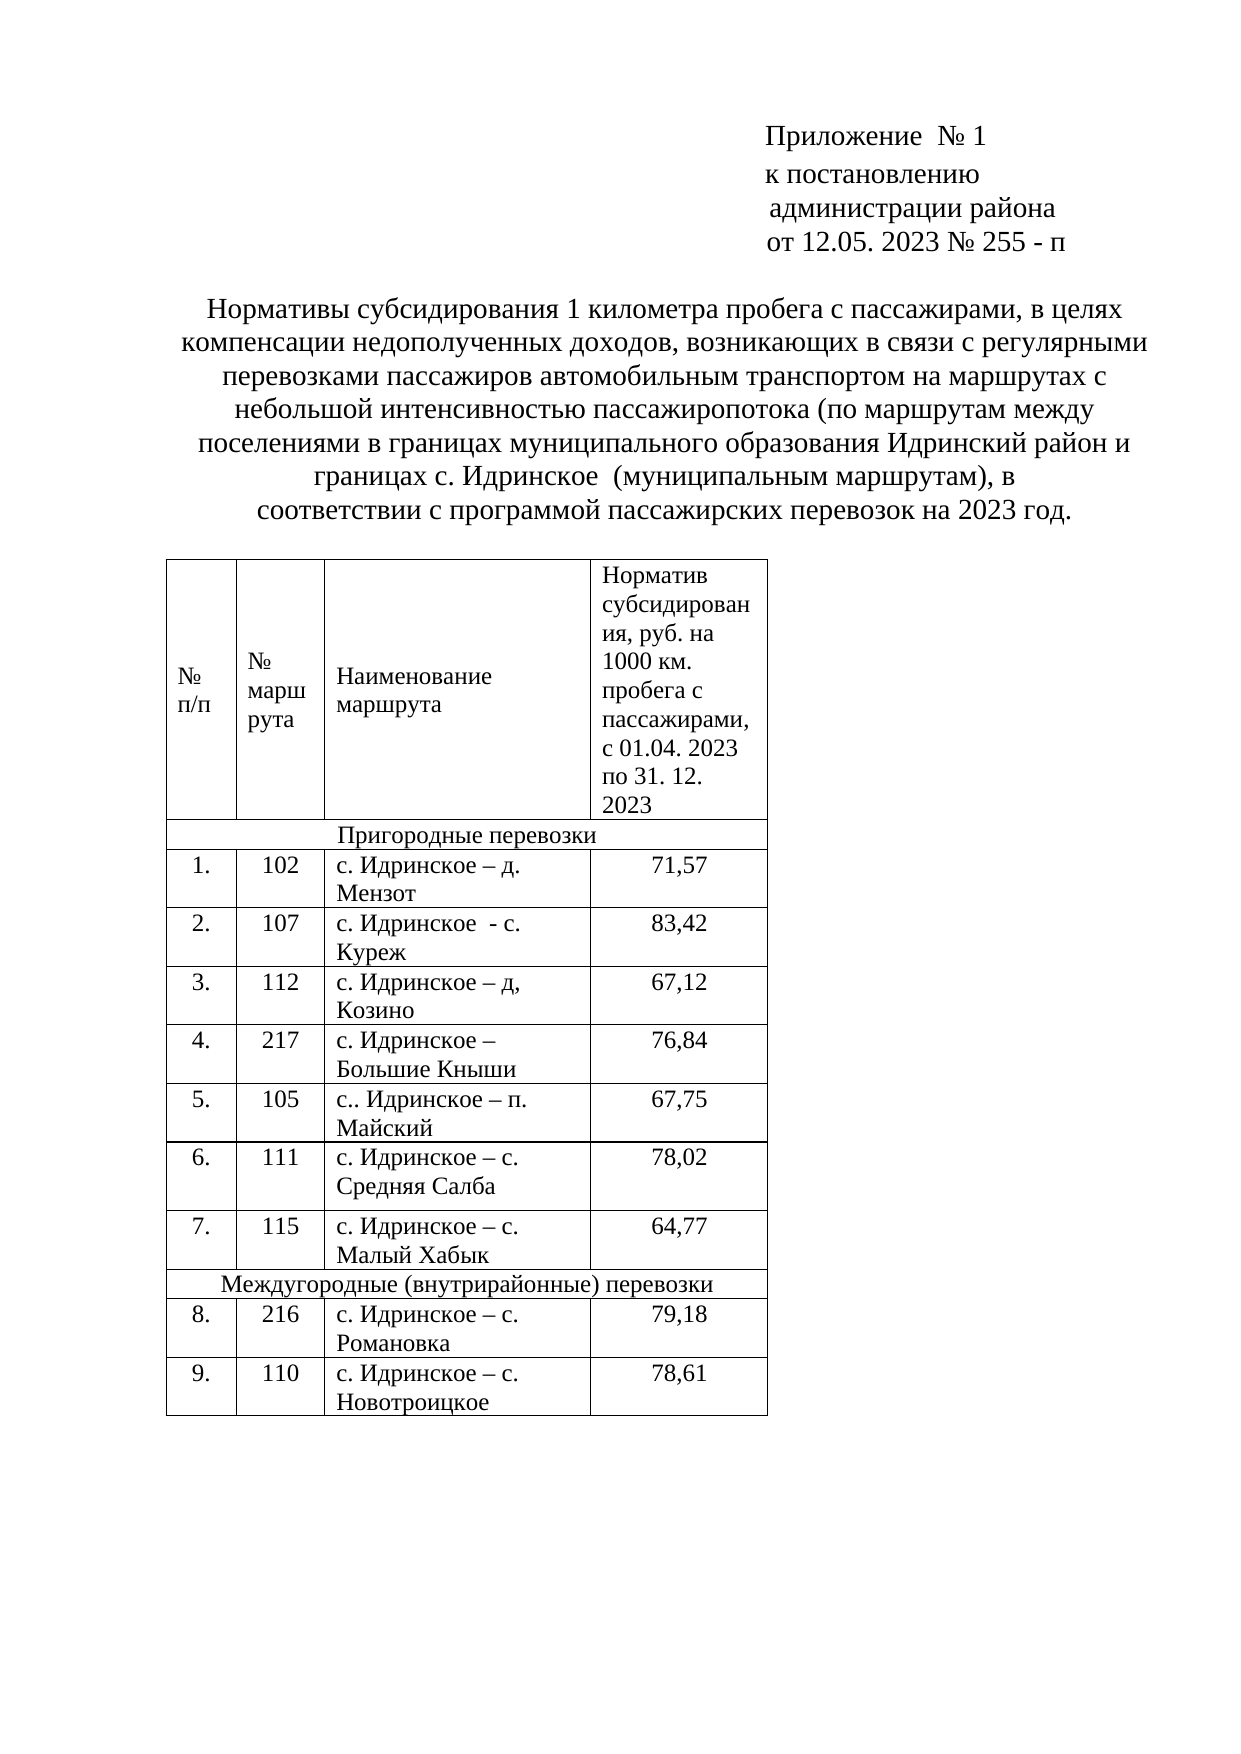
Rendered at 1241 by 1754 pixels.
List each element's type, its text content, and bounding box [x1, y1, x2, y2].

table_cell 3. [167, 967, 236, 1024]
text от 12.05. 2023 № 255 - п [177, 224, 1152, 257]
table_cell 7. [167, 1211, 236, 1268]
table_header Наименование маршрута [325, 560, 590, 819]
table_header № маршрута [237, 560, 324, 819]
table_cell 216 [237, 1299, 324, 1357]
table_cell с. Идринское – с. Романовка [325, 1299, 590, 1357]
text соответствии с программой пассажирских перевозок на 2023 год. [177, 492, 1152, 526]
table_cell 67,75 [591, 1084, 767, 1141]
table_cell 78,61 [591, 1358, 767, 1415]
table_cell 2. [167, 908, 236, 966]
table_cell с. Идринское – Большие Кныши [325, 1025, 590, 1083]
table_cell 71,57 [591, 850, 767, 907]
table_cell 67,12 [591, 967, 767, 1024]
table_cell 105 [237, 1084, 324, 1141]
text администрации района [177, 190, 1152, 224]
table_cell 83,42 [591, 908, 767, 966]
table_cell с.. Идринское – п. Майский [325, 1084, 590, 1141]
table_cell с. Идринское – с. Малый Хабык [325, 1211, 590, 1268]
table_cell 102 [237, 850, 324, 907]
table_cell 217 [237, 1025, 324, 1083]
table_cell с. Идринское – д, Козино [325, 967, 590, 1024]
table_cell 9. [167, 1358, 236, 1415]
table_cell 110 [237, 1358, 324, 1415]
table_cell с. Идринское – д. Мензот [325, 850, 590, 907]
table_cell 112 [237, 967, 324, 1024]
table_cell 78,02 [591, 1143, 767, 1210]
table_header Норматив субсидирования, руб. на 1000 км. пробега с пассажирами, с 01.04. 2023 по 31. 12. 2023 [591, 560, 767, 819]
table_cell 79,18 [591, 1299, 767, 1357]
table_cell 5. [167, 1084, 236, 1141]
table_cell 64,77 [591, 1211, 767, 1268]
text к постановлению [177, 157, 1152, 190]
table_cell 8. [167, 1299, 236, 1357]
table_cell 115 [237, 1211, 324, 1268]
table_cell Пригородные перевозки [167, 820, 767, 849]
table_cell Междугородные (внутрирайонные) перевозки [167, 1270, 767, 1298]
text Нормативы субсидирования 1 километра пробега с пассажирами, в целях компенсации недополученных доходов, возникающих в связи с регулярными перевозками пассажиров автомобильным транспортом на маршрутах с небольшой интенсивностью пассажиропотока (по маршрутам между поселениями в границах муниципального образования Идринский район и границах с. Идринское (муниципальным маршрутам), в [177, 291, 1152, 492]
table_cell 107 [237, 908, 324, 966]
table_cell 111 [237, 1143, 324, 1210]
table_cell 76,84 [591, 1025, 767, 1083]
table_cell с. Идринское – с. Новотроицкое [325, 1358, 590, 1415]
text Приложение № 1 [177, 118, 1152, 152]
table_cell 6. [167, 1143, 236, 1210]
table_cell 4. [167, 1025, 236, 1083]
table_cell с. Идринское - с. Куреж [325, 908, 590, 966]
table_cell 1. [167, 850, 236, 907]
table_header № п/п [167, 560, 236, 819]
table_cell с. Идринское – с. Средняя Салба [325, 1143, 590, 1210]
